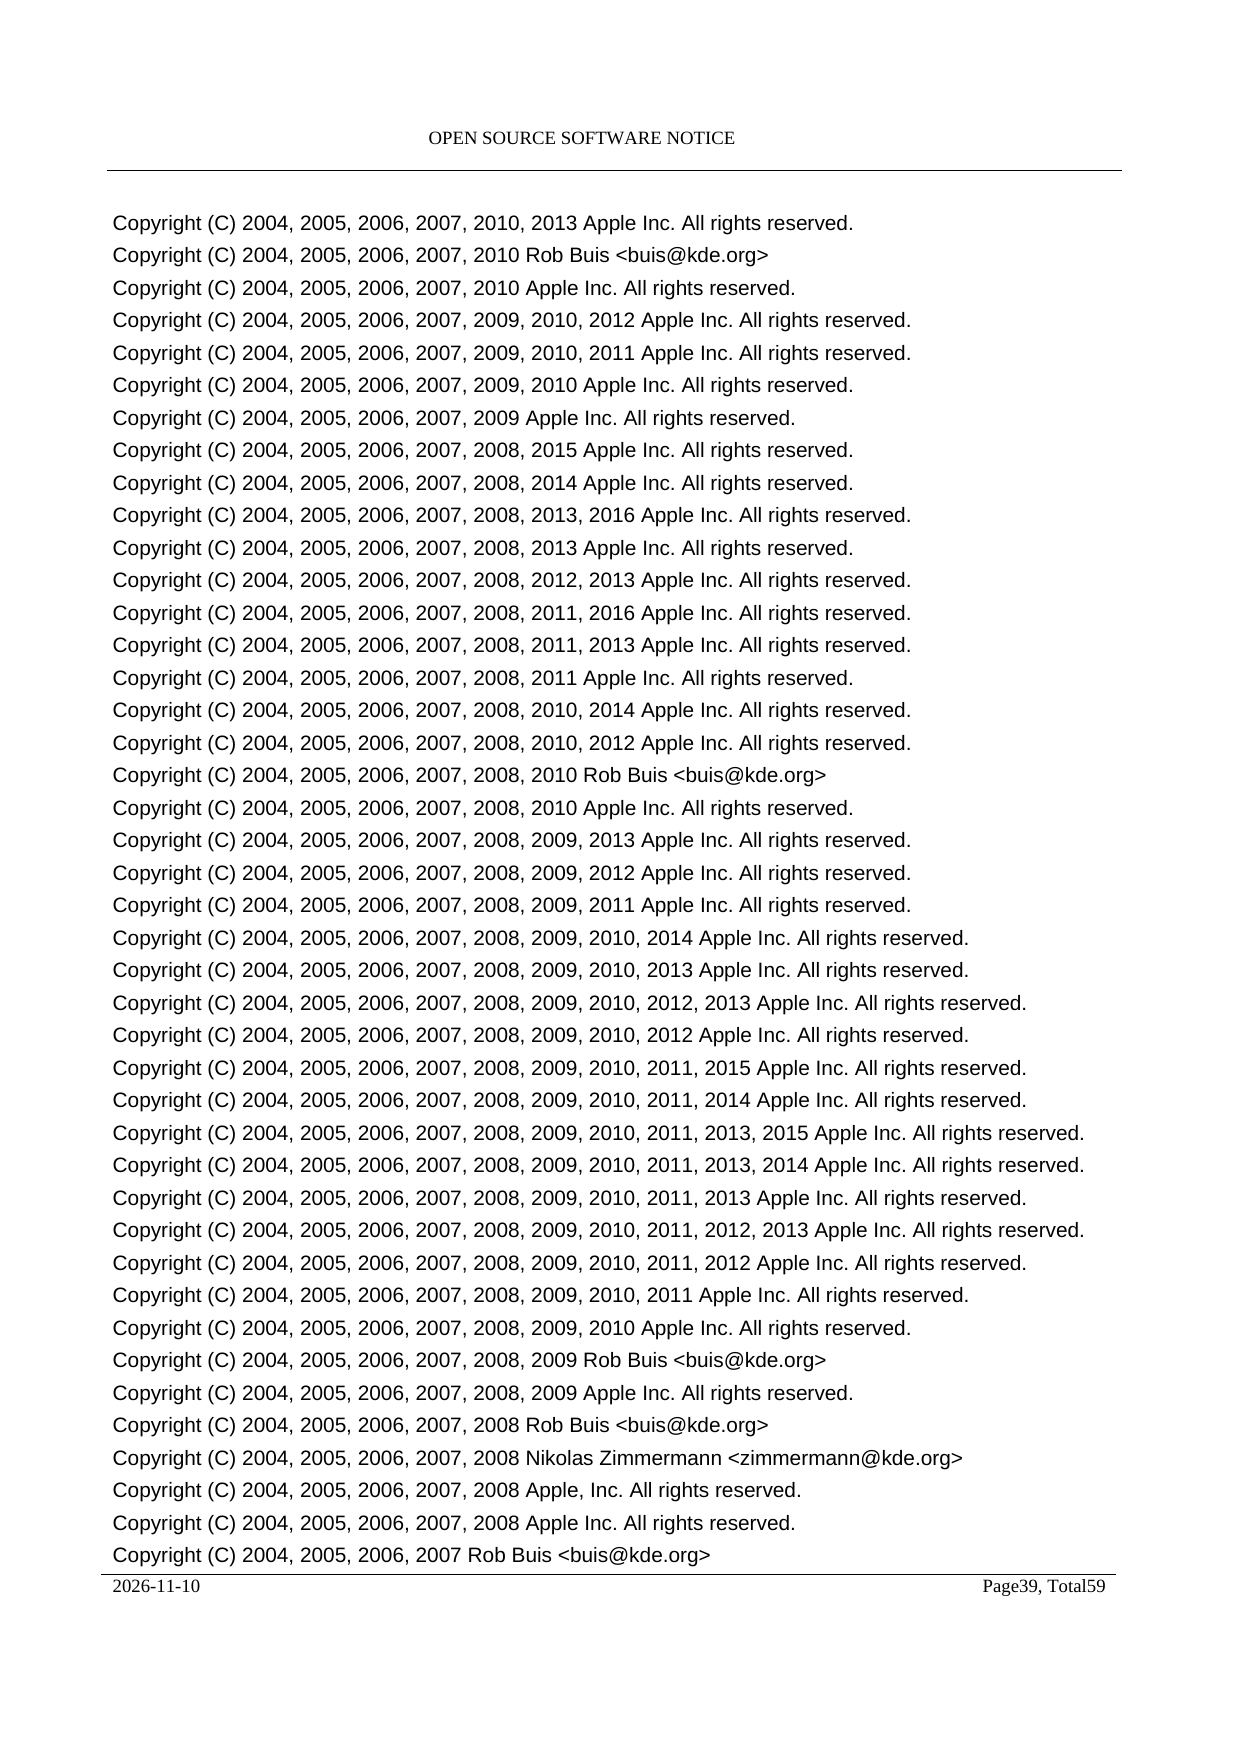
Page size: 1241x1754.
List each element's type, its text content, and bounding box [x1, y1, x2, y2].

text Copyright (C) 2004, 2005, 2006, 2007, 2008, 2009, 2012 Apple Inc. All rights reserved. [112, 856, 1128, 889]
text Copyright (C) 2004, 2005, 2006, 2007, 2010, 2013 Apple Inc. All rights reserved. [112, 206, 1128, 239]
text Copyright (C) 2004, 2005, 2006, 2007, 2008, 2011, 2013 Apple Inc. All rights reserved. [112, 629, 1128, 661]
text Copyright (C) 2004, 2005, 2006, 2007, 2008, 2015 Apple Inc. All rights reserved. [112, 434, 1128, 466]
text Copyright (C) 2004, 2005, 2006, 2007, 2008, 2010, 2014 Apple Inc. All rights reserved. [112, 694, 1128, 726]
text Copyright (C) 2004, 2005, 2006, 2007, 2008, 2009, 2010, 2011, 2014 Apple Inc. All rights reserved. [112, 1084, 1128, 1116]
text Copyright (C) 2004, 2005, 2006, 2007, 2008, 2009, 2010, 2013 Apple Inc. All rights reserved. [112, 954, 1128, 986]
text Copyright (C) 2004, 2005, 2006, 2007, 2008 Apple Inc. All rights reserved. [112, 1506, 1128, 1539]
text Copyright (C) 2004, 2005, 2006, 2007, 2009 Apple Inc. All rights reserved. [112, 401, 1128, 434]
text Copyright (C) 2004, 2005, 2006, 2007, 2009, 2010, 2012 Apple Inc. All rights reserved. [112, 304, 1128, 336]
text Copyright (C) 2004, 2005, 2006, 2007, 2009, 2010 Apple Inc. All rights reserved. [112, 369, 1128, 401]
text Copyright (C) 2004, 2005, 2006, 2007, 2008, 2009, 2010, 2014 Apple Inc. All rights reserved. [112, 921, 1128, 954]
text Copyright (C) 2004, 2005, 2006, 2007, 2008, 2009, 2010, 2011, 2012 Apple Inc. All rights reserved. [112, 1246, 1128, 1279]
text Copyright (C) 2004, 2005, 2006, 2007, 2008, 2009, 2010, 2012, 2013 Apple Inc. All rights reserved. [112, 986, 1128, 1019]
text Copyright (C) 2004, 2005, 2006, 2007, 2008, 2009, 2010 Apple Inc. All rights reserved. [112, 1311, 1128, 1344]
text Copyright (C) 2004, 2005, 2006, 2007 Rob Buis <buis@kde.org> [112, 1539, 1128, 1571]
text Copyright (C) 2004, 2005, 2006, 2007, 2008, 2009 Apple Inc. All rights reserved. [112, 1376, 1128, 1409]
text Copyright (C) 2004, 2005, 2006, 2007, 2008 Rob Buis <buis@kde.org> [112, 1409, 1128, 1441]
text Copyright (C) 2004, 2005, 2006, 2007, 2008, 2009 Rob Buis <buis@kde.org> [112, 1344, 1128, 1376]
text Copyright (C) 2004, 2005, 2006, 2007, 2008, 2011 Apple Inc. All rights reserved. [112, 661, 1128, 694]
text Copyright (C) 2004, 2005, 2006, 2007, 2008, 2010 Apple Inc. All rights reserved. [112, 791, 1128, 824]
text Copyright (C) 2004, 2005, 2006, 2007, 2008 Apple, Inc. All rights reserved. [112, 1474, 1128, 1506]
text Copyright (C) 2004, 2005, 2006, 2007, 2008, 2009, 2010, 2011, 2013, 2015 Apple Inc. All rights reserved. [112, 1116, 1128, 1149]
text Copyright (C) 2004, 2005, 2006, 2007, 2008, 2009, 2010, 2011, 2013, 2014 Apple Inc. All rights reserved. [112, 1149, 1128, 1181]
text Copyright (C) 2004, 2005, 2006, 2007, 2008, 2011, 2016 Apple Inc. All rights reserved. [112, 596, 1128, 629]
text Copyright (C) 2004, 2005, 2006, 2007, 2008, 2013, 2016 Apple Inc. All rights reserved. [112, 499, 1128, 531]
text Copyright (C) 2004, 2005, 2006, 2007, 2010 Apple Inc. All rights reserved. [112, 271, 1128, 304]
text Copyright (C) 2004, 2005, 2006, 2007, 2008, 2009, 2010, 2011, 2015 Apple Inc. All rights reserved. [112, 1051, 1128, 1084]
text Copyright (C) 2004, 2005, 2006, 2007, 2008, 2009, 2010, 2011, 2012, 2013 Apple Inc. All rights reserved. [112, 1214, 1128, 1246]
text Copyright (C) 2004, 2005, 2006, 2007, 2008, 2010, 2012 Apple Inc. All rights reserved. [112, 726, 1128, 759]
text Copyright (C) 2004, 2005, 2006, 2007, 2008, 2012, 2013 Apple Inc. All rights reserved. [112, 564, 1128, 596]
text Copyright (C) 2004, 2005, 2006, 2007, 2008, 2014 Apple Inc. All rights reserved. [112, 466, 1128, 499]
text Copyright (C) 2004, 2005, 2006, 2007, 2008, 2013 Apple Inc. All rights reserved. [112, 531, 1128, 564]
text Copyright (C) 2004, 2005, 2006, 2007, 2009, 2010, 2011 Apple Inc. All rights reserved. [112, 336, 1128, 369]
text Copyright (C) 2004, 2005, 2006, 2007, 2010 Rob Buis <buis@kde.org> [112, 239, 1128, 271]
text Copyright (C) 2004, 2005, 2006, 2007, 2008, 2010 Rob Buis <buis@kde.org> [112, 759, 1128, 791]
text Copyright (C) 2004, 2005, 2006, 2007, 2008, 2009, 2010, 2011 Apple Inc. All rights reserved. [112, 1279, 1128, 1311]
text Copyright (C) 2004, 2005, 2006, 2007, 2008 Nikolas Zimmermann <zimmermann@kde.org> [112, 1441, 1128, 1474]
text Copyright (C) 2004, 2005, 2006, 2007, 2008, 2009, 2011 Apple Inc. All rights reserved. [112, 889, 1128, 921]
text Copyright (C) 2004, 2005, 2006, 2007, 2008, 2009, 2010, 2011, 2013 Apple Inc. All rights reserved. [112, 1181, 1128, 1214]
text Copyright (C) 2004, 2005, 2006, 2007, 2008, 2009, 2013 Apple Inc. All rights reserved. [112, 824, 1128, 856]
text Copyright (C) 2004, 2005, 2006, 2007, 2008, 2009, 2010, 2012 Apple Inc. All rights reserved. [112, 1019, 1128, 1051]
